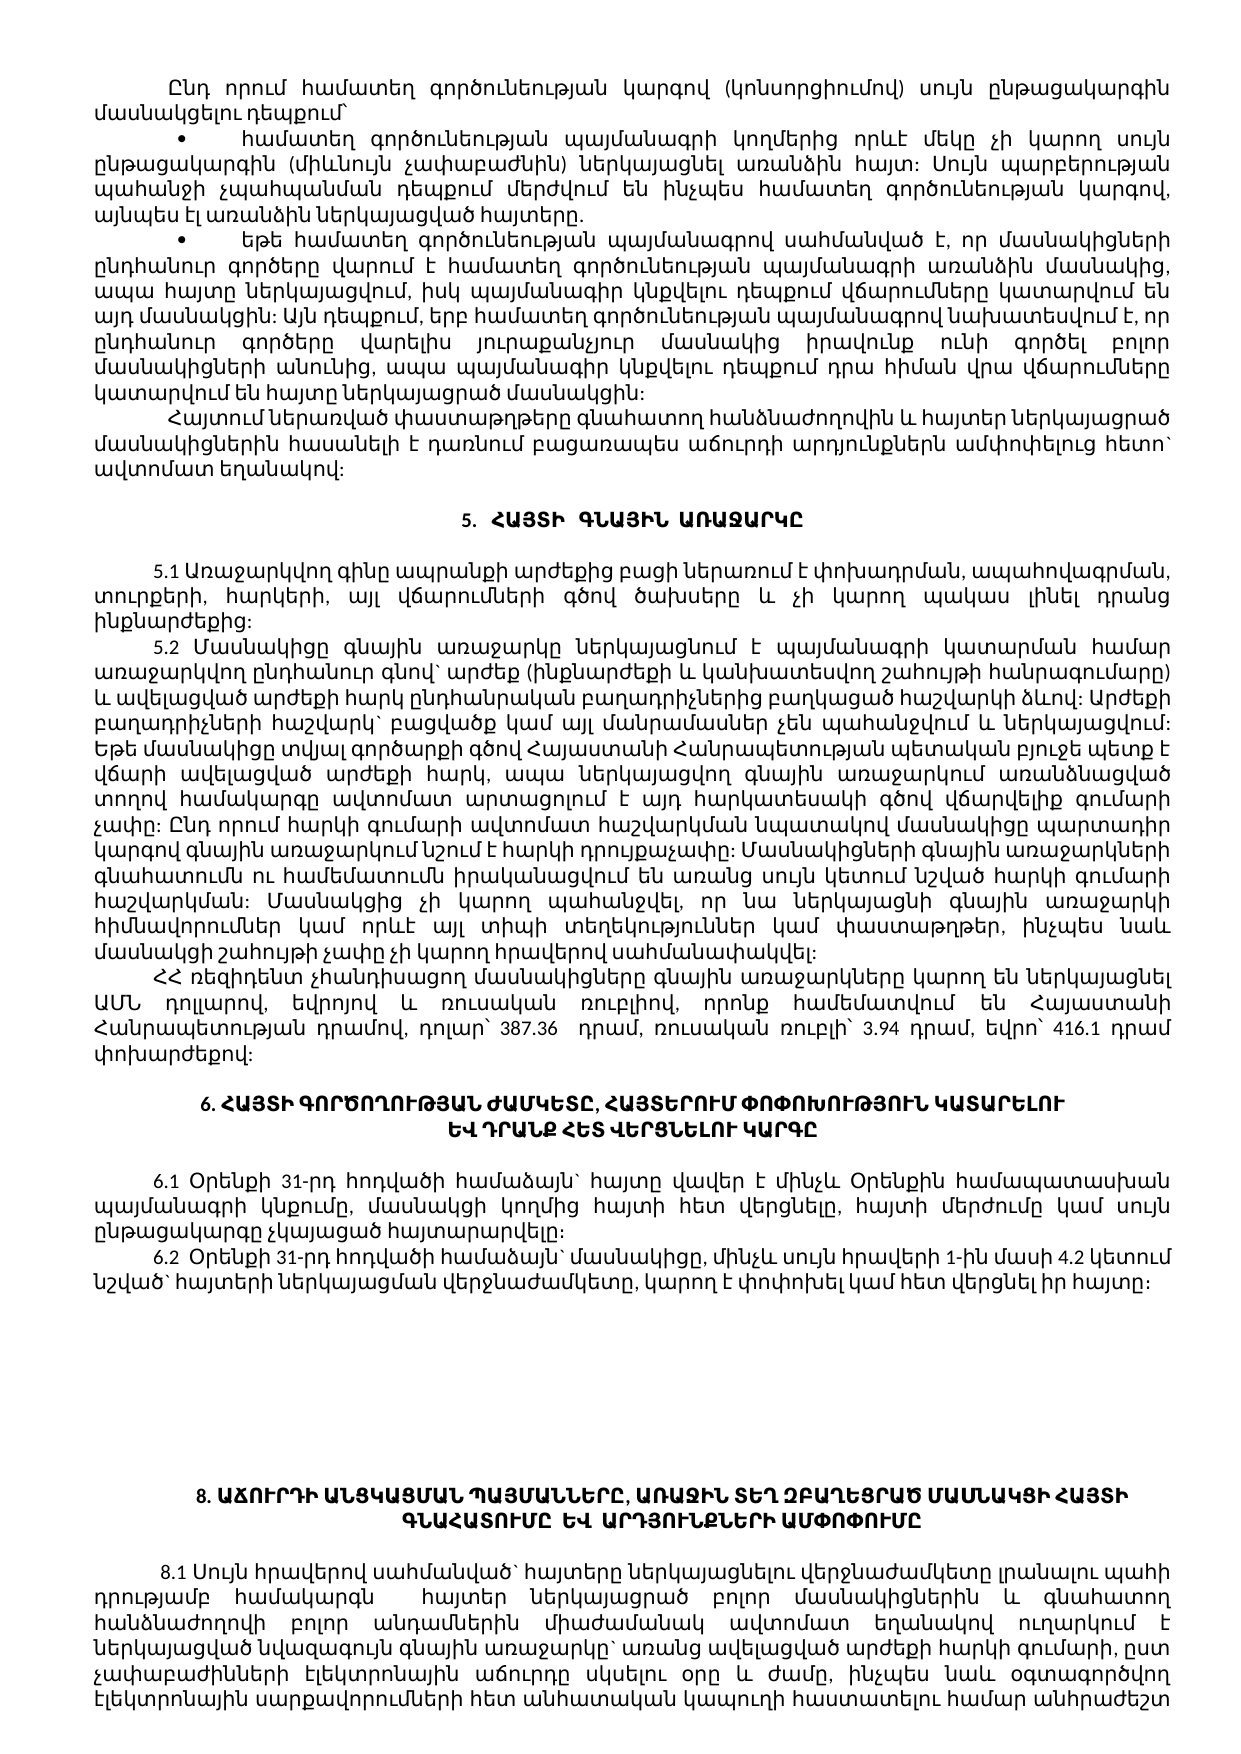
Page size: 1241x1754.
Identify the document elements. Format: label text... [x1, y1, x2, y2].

list համատեղ գործունեության պայմանագրի կողմերից որևէ մեկը չի կարող սույն ընթացակարգին (միևնույն չափաբաժնին) ներկայացնել առանձին հայտ: Սույն պարբերության պահանջի չպահպանման դեպքում մերժվում են ինչպես համատեղ գործունեության կարգով, այնպես էլ առանձին ներկայացված հայտերը. [94, 126, 1171, 227]
text 8. ԱՃՈՒՐԴԻ ԱՆՑԿԱՑՄԱՆ ՊԱՅՄԱՆՆԵՐԸ, ԱՌԱՋԻՆ ՏԵՂ ԶԲԱՂԵՑՐԱԾ ՄԱՍՆԱԿՑԻ ՀԱՅՏԻ [94, 1483, 1171, 1508]
text Ընդ որում համատեղ գործունեության կարգով (կոնսորցիումով) սույն ընթացակարգին մասնակցելու դեպքում՝ [94, 75, 1171, 126]
text ՀՀ ռեզիդենտ չհանդիսացող մասնակիցները գնային առաջարկները կարող են ներկայացնել ԱՄՆ դոլլարով, եվրոյով և ռուսական ռուբլիով, որոնք համեմատվում են Հայաստանի Հանրապետության դրամով, դոլար՝ 387.36 դրամ, ռուսական ռուբլի՝ 3.94 դրամ, եվրո՝ 416.1 դրամ փոխարժեքով: [94, 964, 1171, 1066]
text 6.1 Օրենքի 31-րդ հոդվածի համաձայն` հայտը վավեր է մինչև Օրենքին համապատասխան պայմանագրի կնքումը, մասնակցի կողմից հայտի հետ վերցնելը, հայտի մերժումը կամ սույն ընթացակարգը չկայացած հայտարարվելը։ [94, 1168, 1171, 1244]
text ԳՆԱՀԱՏՈՒՄԸ ԵՎ ԱՐԴՅՈՒՆՔՆԵՐԻ ԱՄՓՈՓՈՒՄԸ [94, 1508, 1171, 1534]
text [94, 1559, 1171, 1712]
list եթե համատեղ գործունեության պայմանագրով սահմանված է, որ մասնակիցների ընդհանուր գործերը վարում է համատեղ գործունեության պայմանագրի առանձին մասնակից, ապա հայտը ներկայացվում, իսկ պայմանագիր կնքվելու դեպքում վճարումները կատարվում են այդ մասնակցին: Այն դեպքում, երբ համատեղ գործունեության պայմանագրով նախատեսվում է, որ ընդհանուր գործերը վարելիս յուրաքանչյուր մասնակից իրավունք ունի գործել բոլոր մասնակիցների անունից, ապա պայմանագիր կնքվելու դեպքում դրա հիման վրա վճարումները կատարվում են հայտը ներկայացրած մասնակցին: [94, 227, 1171, 405]
text Հայտում ներառված փաստաթղթերը գնահատող հանձնաժողովին և հայտեր ներկայացրած մասնակիցներին հասանելի է դառնում բացառապես աճուրդի արդյունքներն ամփոփելուց հետո` ավտոմատ եղանակով: [94, 405, 1171, 482]
text 6. ՀԱՅՏԻ ԳՈՐԾՈՂՈՒԹՅԱՆ ԺԱՄԿԵՏԸ, ՀԱՅՏԵՐՈՒՄ ՓՈՓՈԽՈՒԹՅՈՒՆ ԿԱՏԱՐԵԼՈՒ [94, 1092, 1171, 1117]
text 6.2 Օրենքի 31-րդ հոդվածի համաձայն` մասնակիցը, մինչև սույն հրավերի 1-ին մասի 4.2 կետում նշված` հայտերի ներկայացման վերջնաժամկետը, կարող է փոփոխել կամ հետ վերցնել իր հայտը։ [94, 1244, 1171, 1295]
text 5.1 Առաջարկվող գինը ապրանքի արժեքից բացի ներառում է փոխադրման, ապահովագրման, տուրքերի, հարկերի, այլ վճարումների գծով ծախսերը և չի կարող պակաս լինել դրանց ինքնարժեքից: [94, 558, 1171, 634]
text ԵՎ ԴՐԱՆՔ ՀԵՏ ՎԵՐՑՆԵԼՈՒ ԿԱՐԳԸ [94, 1117, 1171, 1142]
text 5. ՀԱՅՏԻ ԳՆԱՅԻՆ ԱՌԱՋԱՐԿԸ [94, 507, 1171, 532]
text 5.2 Մասնակիցը գնային առաջարկը ներկայացնում է պայմանագրի կատարման համար առաջարկվող ընդհանուր գնով` արժեք (ինքնարժեքի և կանխատեսվող շահույթի հանրագումարը) և ավելացված արժեքի հարկ ընդհանրական բաղադրիչներից բաղկացած հաշվարկի ձևով: Արժեքի բաղադրիչների հաշվարկ` բացվածք կամ այլ մանրամասներ չեն պահանջվում և ներկայացվում: Եթե մասնակիցը տվյալ գործարքի գծով Հայաստանի Հանրապետության պետական բյուջե պետք է վճարի ավելացված արժեքի հարկ, ապա ներկայացվող գնային առաջարկում առանձնացված տողով համակարգը ավտոմատ արտացոլում է այդ հարկատեսակի գծով վճարվելիք գումարի չափը: Ընդ որում հարկի գումարի ավտոմատ հաշվարկման նպատակով մասնակիցը պարտադիր կարգով գնային առաջարկում նշում է հարկի դրույքաչափը: Մասնակիցների գնային առաջարկների գնահատումն ու համեմատումն իրականացվում են առանց սույն կետում նշված հարկի գումարի հաշվարկման: Մասնակցից չի կարող պահանջվել, որ նա ներկայացնի գնային առաջարկի հիմնավորումներ կամ որևէ այլ տիպի տեղեկություններ կամ փաստաթղթեր, ինչպես նաև մասնակցի շահույթի չափը չի կարող հրավերով սահմանափակվել: [94, 634, 1171, 964]
